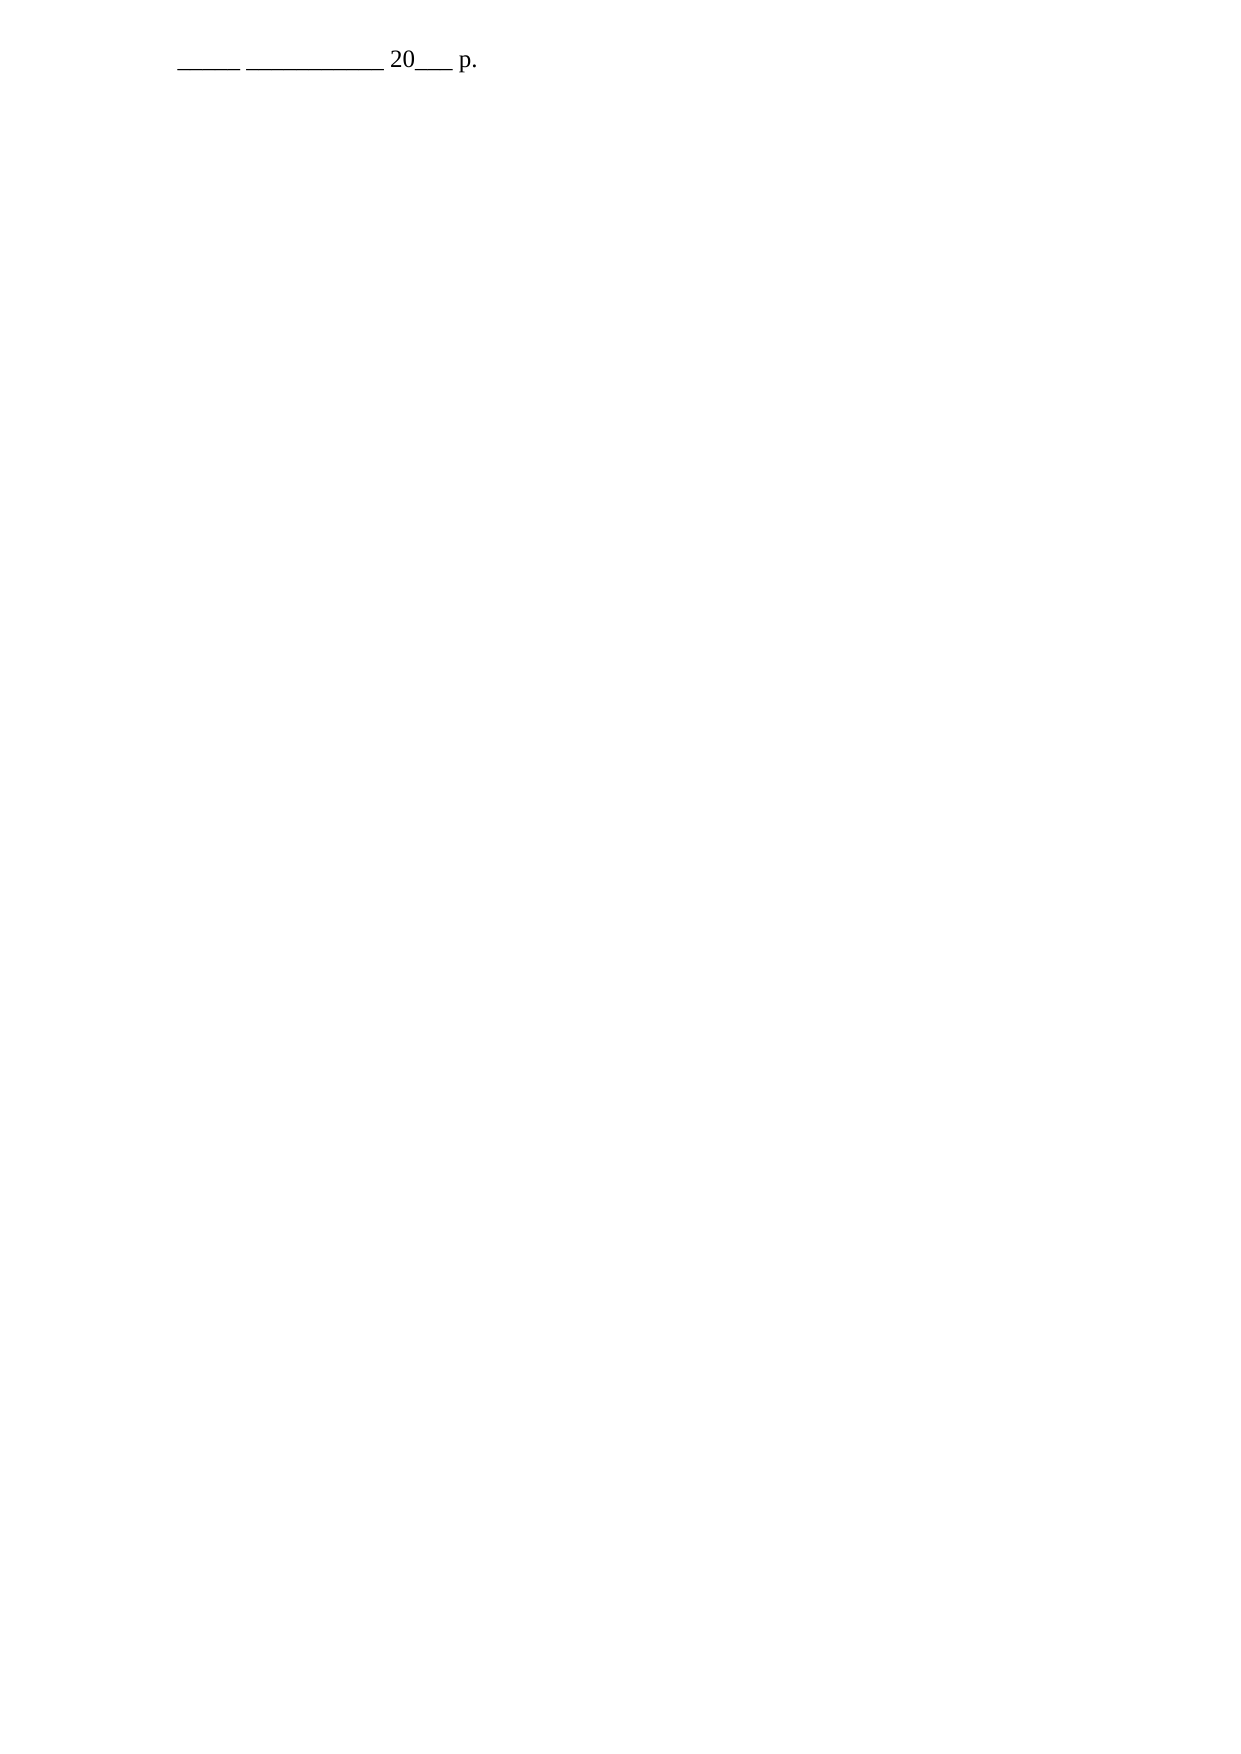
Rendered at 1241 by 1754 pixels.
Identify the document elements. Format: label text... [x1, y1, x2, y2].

text _____ ___________ 20___ р. [118, 44, 1152, 73]
